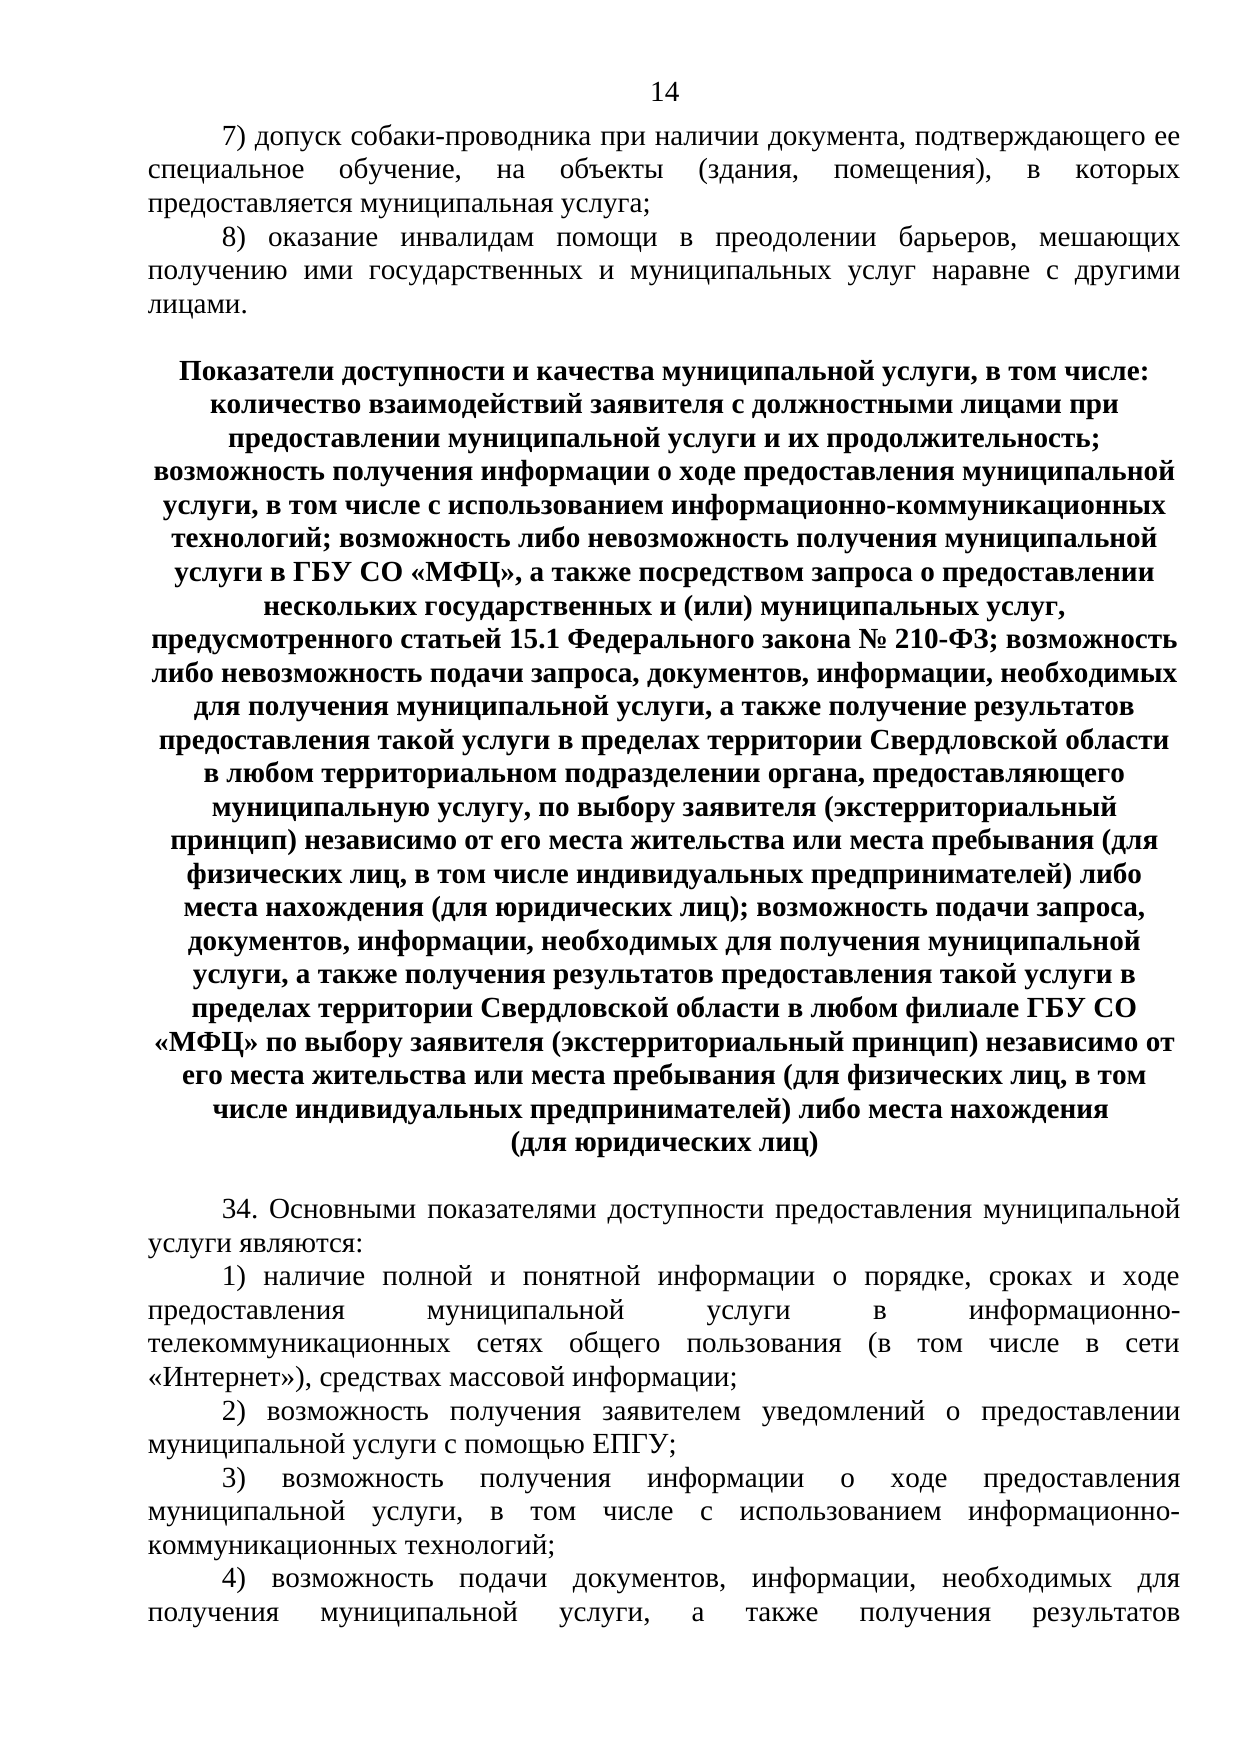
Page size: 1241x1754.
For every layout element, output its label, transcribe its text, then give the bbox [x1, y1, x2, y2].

text 7) допуск собаки-проводника при наличии документа, подтверждающего ее специальное обучение, на объекты (здания, помещения), в которых предоставляется муниципальная услуга; [148, 118, 1181, 219]
text 8) оказание инвалидам помощи в преодолении барьеров, мешающих получению ими государственных и муниципальных услуг наравне с другими лицами. [148, 219, 1181, 319]
text 2) возможность получения заявителем уведомлений о предоставлении муниципальной услуги с помощью ЕПГУ; [148, 1393, 1181, 1460]
text 3) возможность получения информации о ходе предоставления муниципальной услуги, в том числе с использованием информационно-коммуникационных технологий; [148, 1460, 1181, 1560]
text Показатели доступности и качества муниципальной услуги, в том числе: количество взаимодействий заявителя с должностными лицами при предоставлении муниципальной услуги и их продолжительность; возможность получения информации о ходе предоставления муниципальной услуги, в том числе с использованием информационно-коммуникационных технологий; возможность либо невозможность получения муниципальной услуги в ГБУ СО «МФЦ», а также посредством запроса о предоставлении нескольких государственных и (или) муниципальных услуг, предусмотренного статьей 15.1 Федерального закона № 210-ФЗ; возможность либо невозможность подачи запроса, документов, информации, необходимых для получения муниципальной услуги, а также получение результатов предоставления такой услуги в пределах территории Свердловской области в любом территориальном подразделении органа, предоставляющего муниципальную услугу, по выбору заявителя (экстерриториальный принцип) независимо от его места жительства или места пребывания (для физических лиц, в том числе индивидуальных предпринимателей) либо места нахождения (для юридических лиц); возможность подачи запроса, документов, информации, необходимых для получения муниципальной услуги, а также получения результатов предоставления такой услуги в пределах территории Свердловской области в любом филиале ГБУ СО «МФЦ» по выбору заявителя (экстерриториальный принцип) независимо от его места жительства или места пребывания (для физических лиц, в том числе индивидуальных предпринимателей) либо места нахождения (для юридических лиц) [148, 353, 1181, 1158]
text 34. Основными показателями доступности предоставления муниципальной услуги являются: [148, 1191, 1181, 1258]
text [148, 1560, 1181, 1627]
text 1) наличие полной и понятной информации о порядке, сроках и ходе предоставления муниципальной услуги в информационно-телекоммуникационных сетях общего пользования (в том числе в сети «Интернет»), средствах массовой информации; [148, 1258, 1181, 1393]
